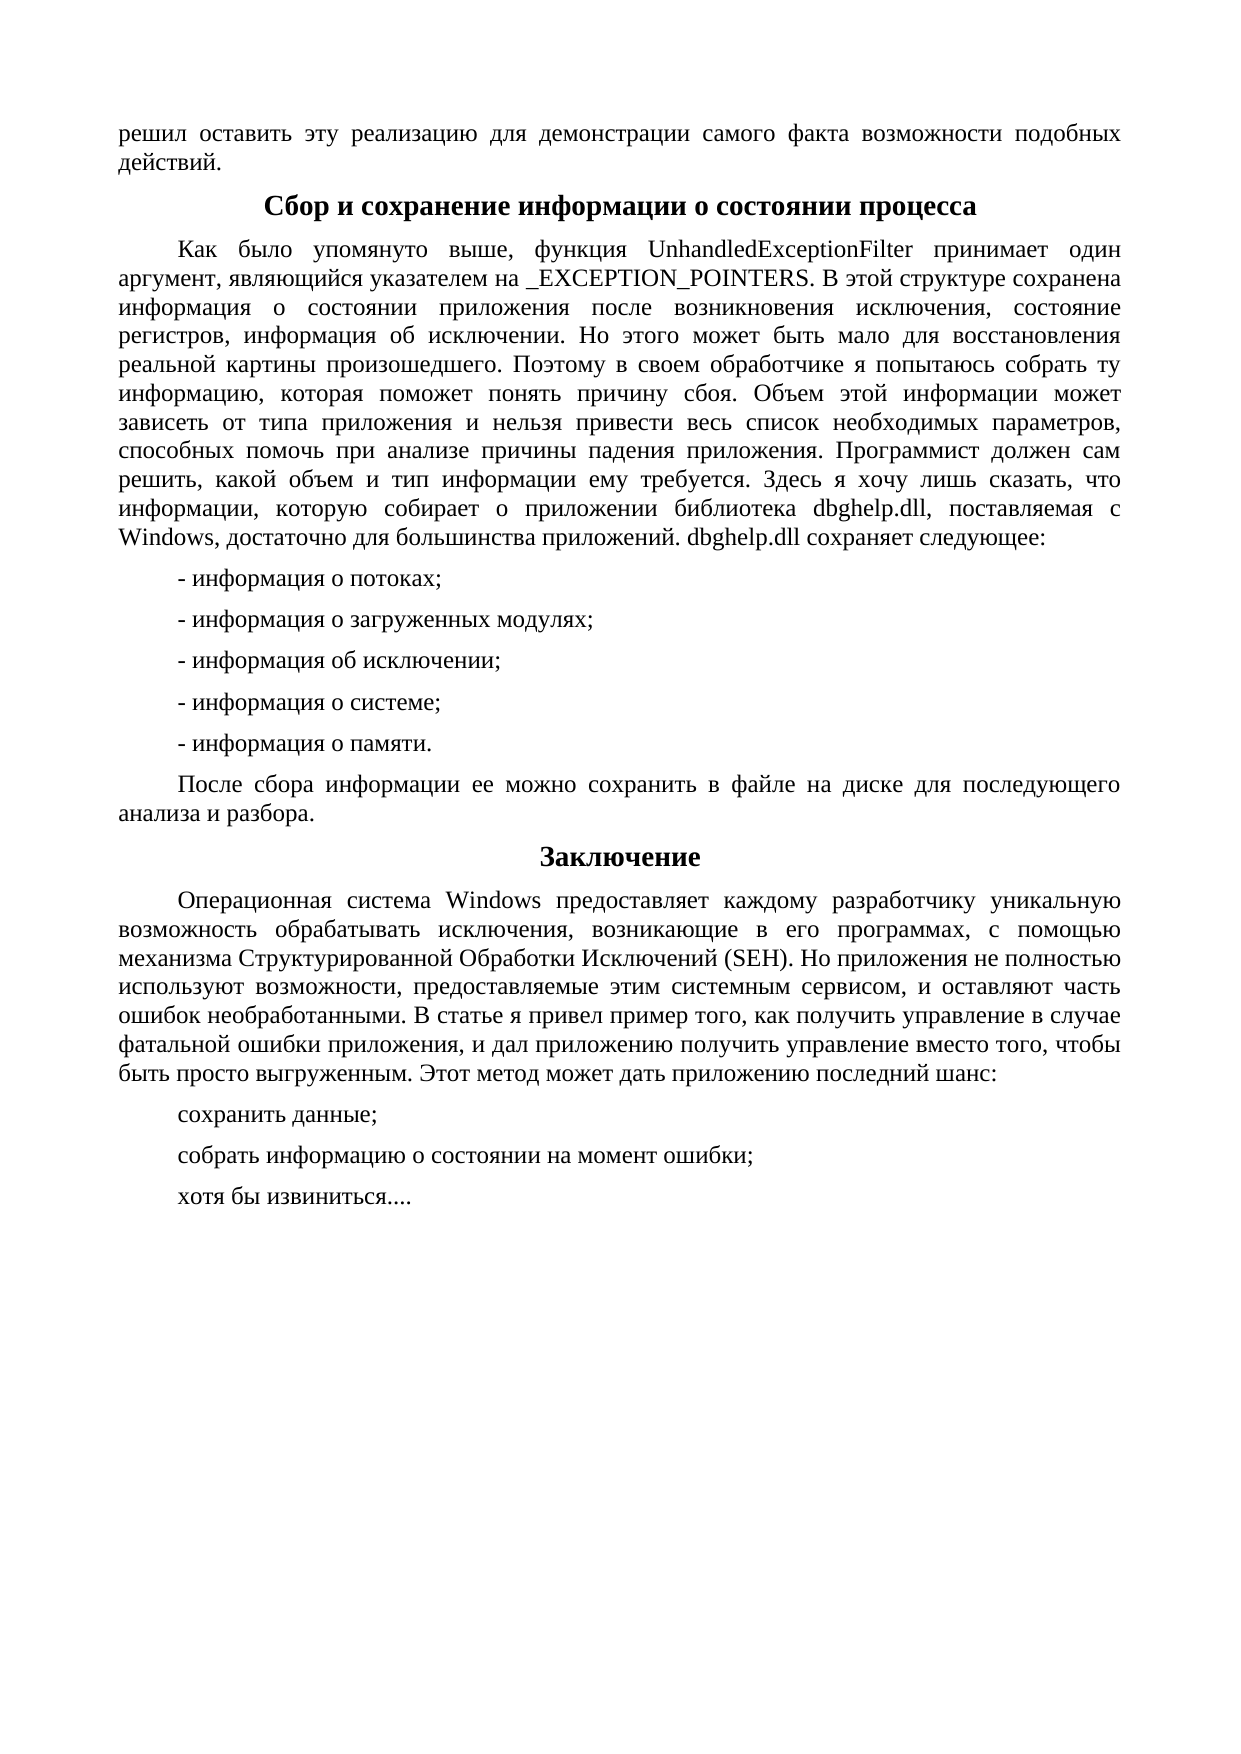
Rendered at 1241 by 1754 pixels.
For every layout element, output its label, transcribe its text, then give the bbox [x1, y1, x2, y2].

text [118, 118, 1122, 176]
text Сбор и сохранение информации о состоянии процесса [118, 188, 1122, 222]
text хотя бы извиниться.... [118, 1181, 1122, 1210]
text Заключение [118, 839, 1122, 873]
text - информация о системе; [118, 687, 1122, 715]
text сохранить данные; [118, 1099, 1122, 1128]
text собрать информацию о состоянии на момент ошибки; [118, 1140, 1122, 1169]
text - информация о загруженных модулях; [118, 604, 1122, 633]
text После сбора информации ее можно сохранить в файле на диске для последующего анализа и разбора. [118, 769, 1122, 827]
text Как было упомянуто выше, функция UnhandledExceptionFilter принимает один аргумент, являющийся указателем на _EXCEPTION_POINTERS. В этой структуре сохранена информация о состоянии приложения после возникновения исключения, состояние регистров, информация об исключении. Но этого может быть мало для восстановления реальной картины произошедшего. Поэтому в своем обработчике я попытаюсь собрать ту информацию, которая поможет понять причину сбоя. Объем этой информации может зависеть от типа приложения и нельзя привести весь список необходимых параметров, способных помочь при анализе причины падения приложения. Программист должен сам решить, какой объем и тип информации ему требуется. Здесь я хочу лишь сказать, что информации, которую собирает о приложении библиотека dbghelp.dll, поставляемая с Windows, достаточно для большинства приложений. dbghelp.dll сохраняет следующее: [118, 234, 1122, 550]
text Операционная система Windows предоставляет каждому разработчику уникальную возможность обрабатывать исключения, возникающие в его программах, с помощью механизма Структурированной Обработки Исключений (SEH). Но приложения не полностью используют возможности, предоставляемые этим системным сервисом, и оставляют часть ошибок необработанными. В статье я привел пример того, как получить управление в случае фатальной ошибки приложения, и дал приложению получить управление вместо того, чтобы быть просто выгруженным. Этот метод может дать приложению последний шанс: [118, 885, 1122, 1086]
text - информация об исключении; [118, 645, 1122, 674]
text - информация о потоках; [118, 563, 1122, 592]
text - информация о памяти. [118, 728, 1122, 757]
